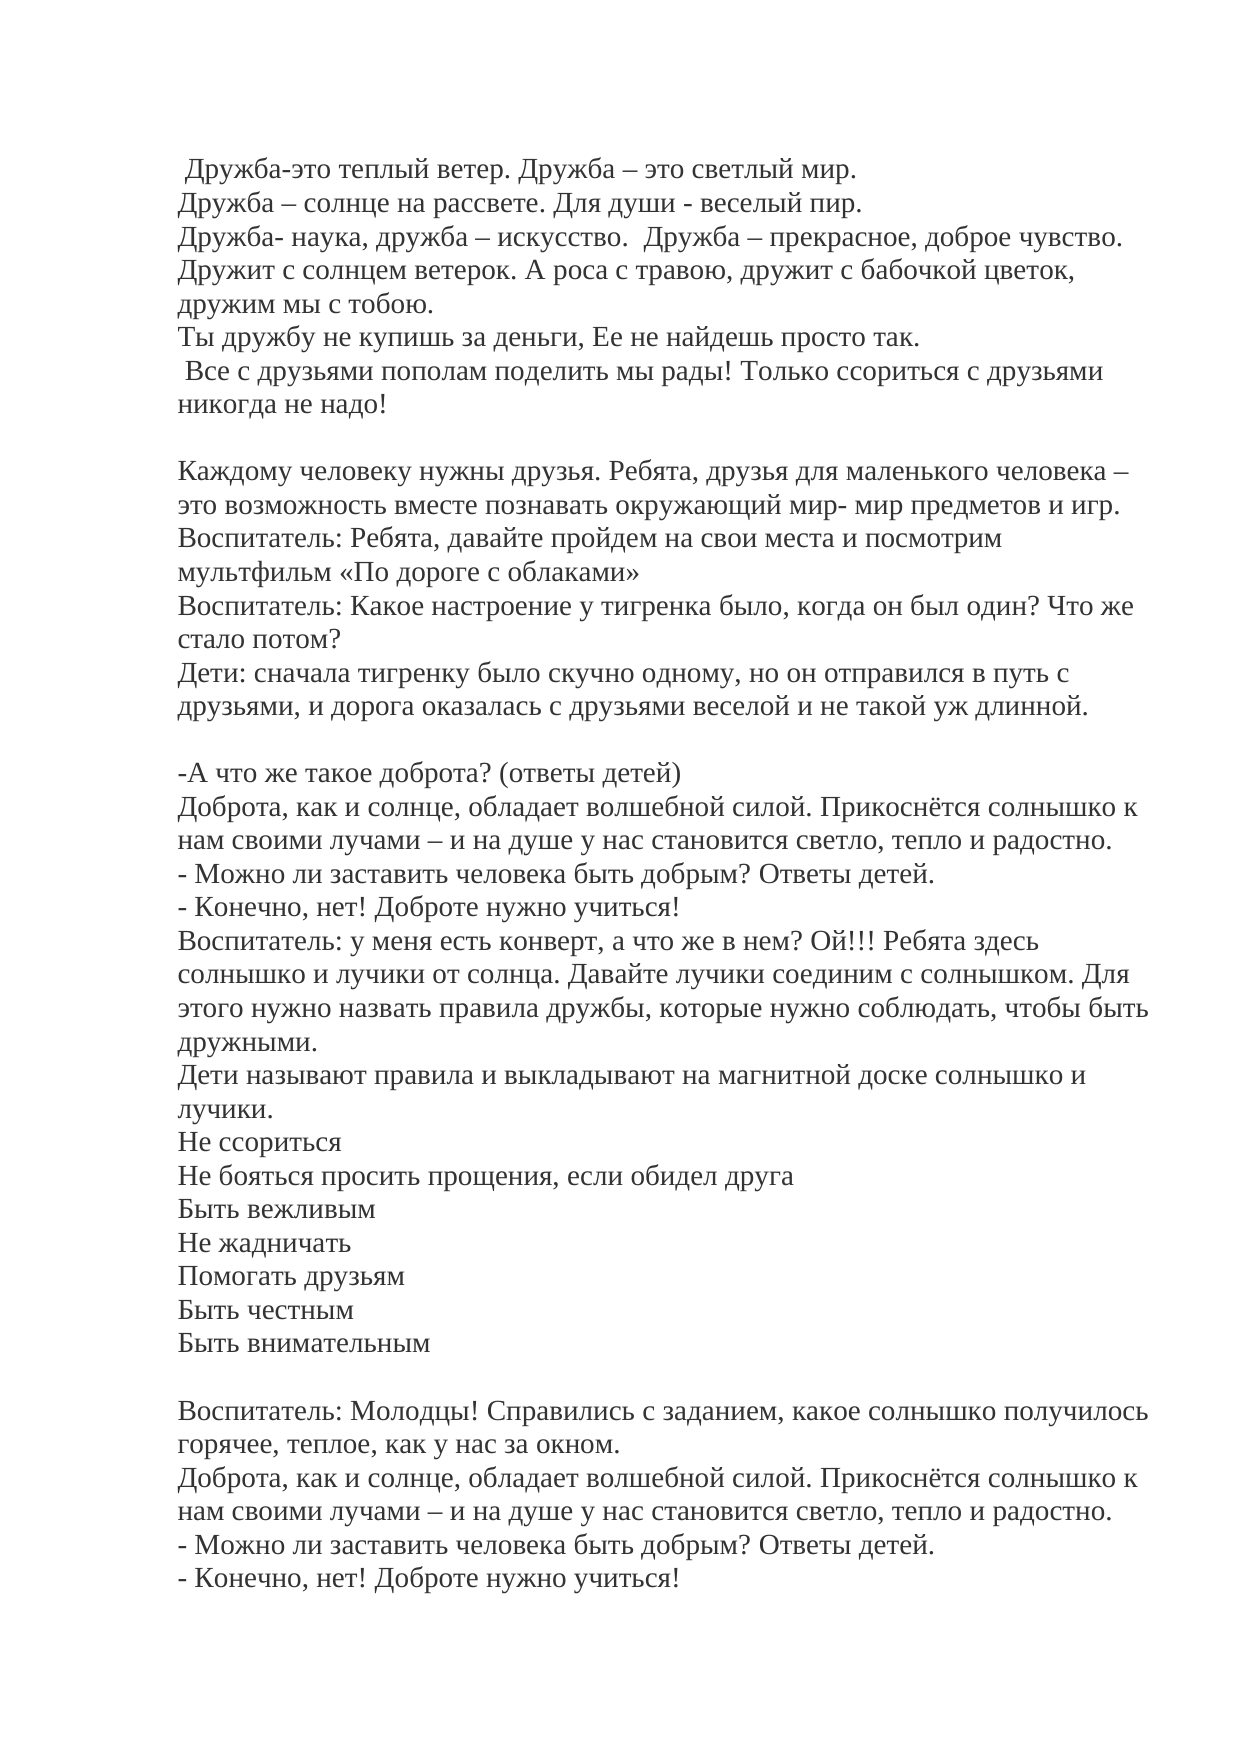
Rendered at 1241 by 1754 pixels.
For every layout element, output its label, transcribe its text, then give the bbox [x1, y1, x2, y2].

text Дети называют правила и выкладывают на магнитной доске солнышко и лучики. [177, 1057, 1152, 1124]
text Не ссориться [177, 1124, 1152, 1158]
text - Можно ли заставить человека быть добрым? Ответы детей. [177, 856, 1152, 889]
text Дружба-это теплый ветер. Дружба – это светлый мир. [177, 152, 1152, 185]
text Дружит с солнцем ветерок. А роса с травою, дружит с бабочкой цветок, дружим мы с тобою. [177, 252, 1152, 319]
text Быть внимательным [177, 1326, 1152, 1359]
text Не жадничать [177, 1225, 1152, 1258]
text Воспитатель: Какое настроение у тигренка было, когда он был один? Что же стало потом? [177, 588, 1152, 655]
text Доброта, как и солнце, обладает волшебной силой. Прикоснётся солнышко к нам своими лучами – и на душе у нас становится светло, тепло и радостно. [177, 1460, 1152, 1527]
text Дружба- наука, дружба – искусство. Дружба – прекрасное, доброе чувство. [177, 219, 1152, 252]
text -А что же такое доброта? (ответы детей) [177, 755, 1152, 789]
text Дети: сначала тигренку было скучно одному, но он отправился в путь с друзьями, и дорога оказалась с друзьями веселой и не такой уж длинной. [177, 655, 1152, 722]
text Все с друзьями пополам поделить мы рады! Только ссориться с друзьями никогда не надо! [177, 353, 1152, 420]
text - Можно ли заставить человека быть добрым? Ответы детей. [177, 1527, 1152, 1560]
text Каждому человеку нужны друзья. Ребята, друзья для маленького человека – это возможность вместе познавать окружающий мир- мир предметов и игр. [177, 420, 1152, 521]
text Быть честным [177, 1292, 1152, 1326]
text Воспитатель: у меня есть конверт, а что же в нем? Ой!!! Ребята здесь солнышко и лучики от солнца. Давайте лучики соединим с солнышком. Для этого нужно назвать правила дружбы, которые нужно соблюдать, чтобы быть дружными. [177, 923, 1152, 1057]
text - Конечно, нет! Доброте нужно учиться! [177, 889, 1152, 923]
text - Конечно, нет! Доброте нужно учиться! [177, 1560, 1152, 1594]
text Доброта, как и солнце, обладает волшебной силой. Прикоснётся солнышко к нам своими лучами – и на душе у нас становится светло, тепло и радостно. [177, 789, 1152, 856]
text Воспитатель: Ребята, давайте пройдем на свои места и посмотрим мультфильм «По дороге с облаками» [177, 521, 1152, 588]
text Не бояться просить прощения, если обидел друга [177, 1158, 1152, 1191]
text Воспитатель: Молодцы! Справились с заданием, какое солнышко получилось горячее, теплое, как у нас за окном. [177, 1393, 1152, 1460]
text Быть вежливым [177, 1191, 1152, 1225]
text Дружба – солнце на рассвете. Для души - веселый пир. [177, 185, 1152, 219]
text Ты дружбу не купишь за деньги, Ее не найдешь просто так. [177, 319, 1152, 353]
text Помогать друзьям [177, 1258, 1152, 1292]
